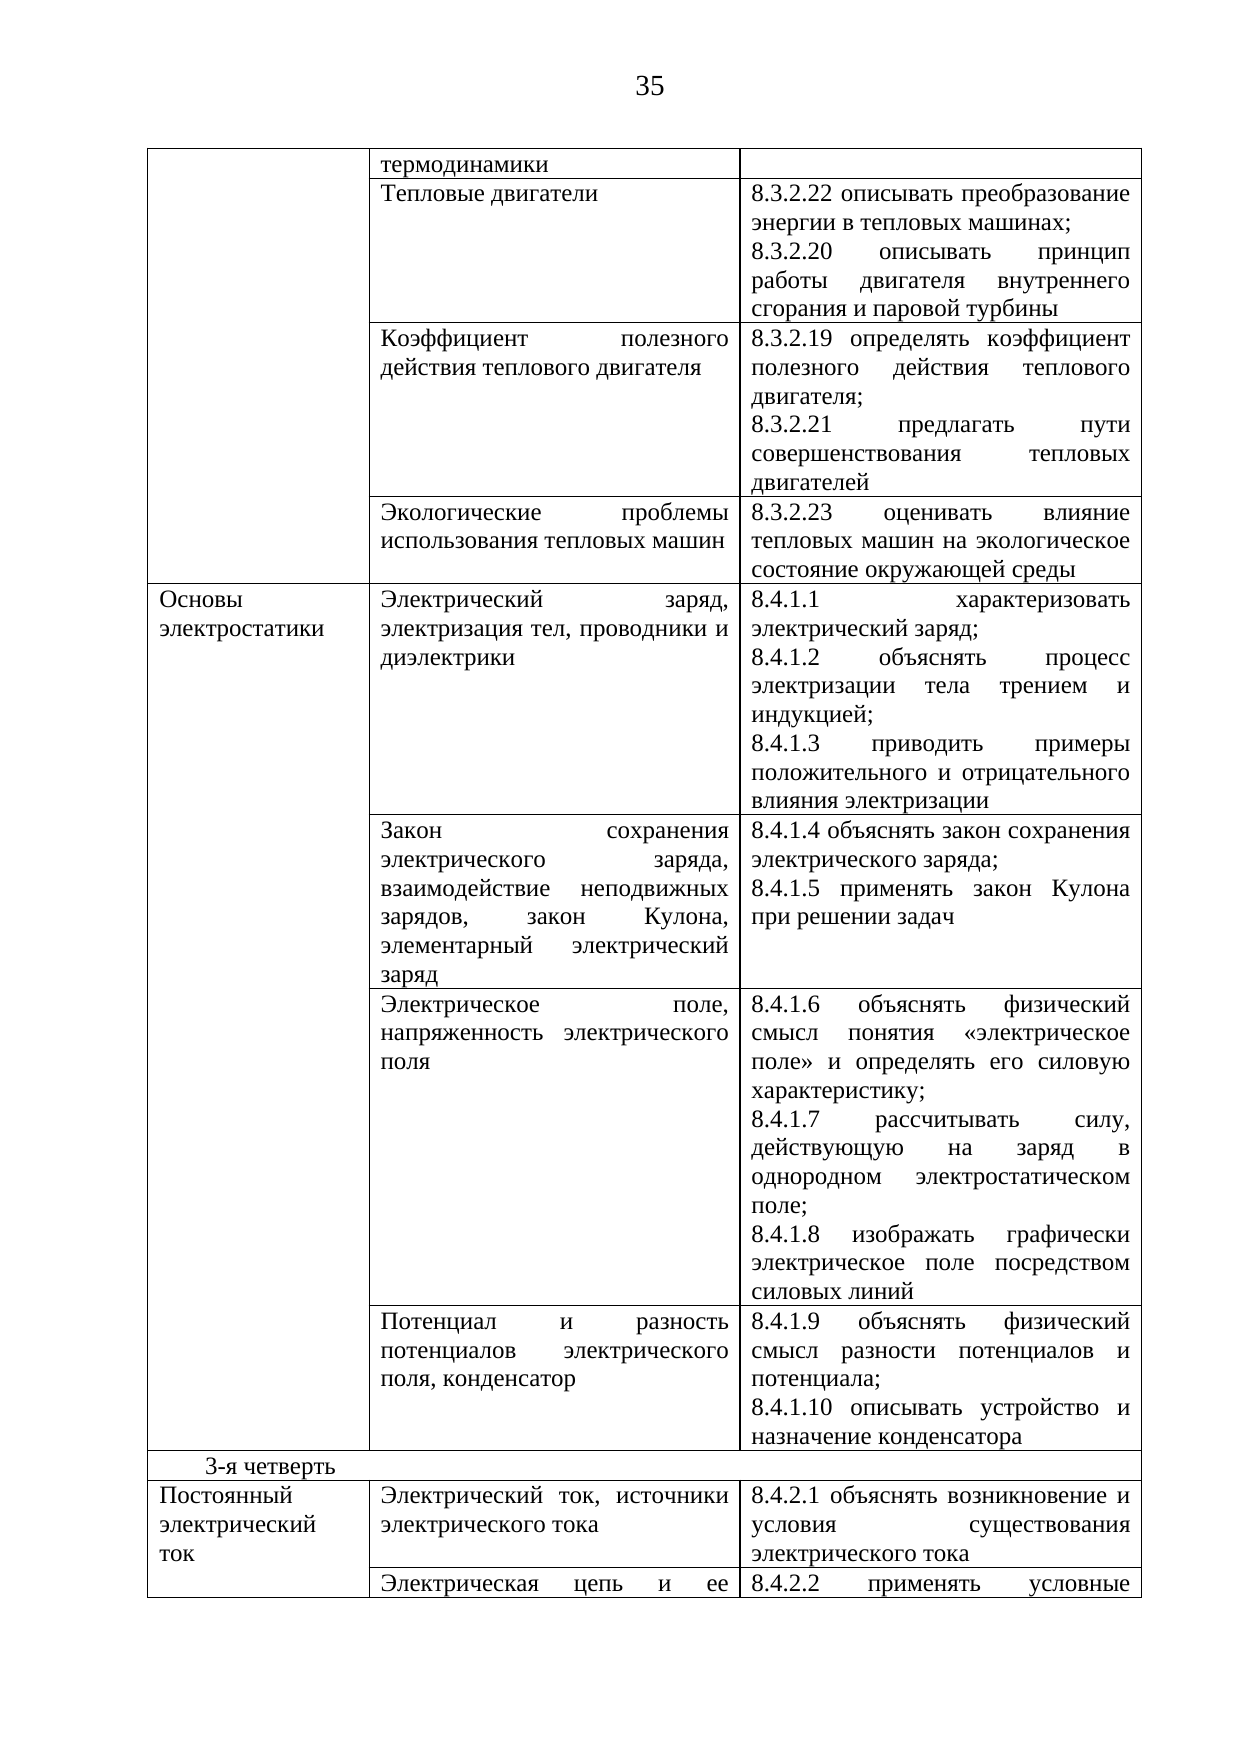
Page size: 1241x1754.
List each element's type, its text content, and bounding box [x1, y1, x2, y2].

table_cell 8.3.2.19 определять коэффициент полезного действия теплового двигателя; 8.3.2.21 предлагать пути совершенствования тепловых двигателей [741, 323, 1141, 496]
table_cell 8.3.2.23 оценивать влияние тепловых машин на экологическое состояние окружающей среды [741, 497, 1141, 583]
table_cell 8.4.1.1 характеризовать электрический заряд; 8.4.1.2 объяснять процесс электризации тела трением и индукцией; 8.4.1.3 приводить примеры положительного и отрицательного влияния электризации [741, 584, 1141, 814]
table_cell Тепловые двигатели [370, 179, 739, 322]
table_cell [741, 1568, 1141, 1597]
table_cell Основы электростатики [148, 584, 369, 1450]
table_cell 8.4.1.6 объяснять физический смысл понятия «электрическое поле» и определять его силовую характеристику; 8.4.1.7 рассчитывать силу, действующую на заряд в однородном электростатическом поле; 8.4.1.8 изображать графически электрическое поле посредством силовых линий [741, 989, 1141, 1305]
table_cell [741, 149, 1141, 177]
table_cell 3-я четверть [148, 1451, 1141, 1479]
table_cell Электрическое поле, напряженность электрического поля [370, 989, 739, 1305]
table_cell 8.3.2.22 описывать преобразование энергии в тепловых машинах; 8.3.2.20 описывать принцип работы двигателя внутреннего сгорания и паровой турбины [741, 179, 1141, 322]
table_cell Закон сохранения электрического заряда, взаимодействие неподвижных зарядов, закон Кулона, элементарный электрический заряд [370, 815, 739, 988]
table_cell Электрический заряд, электризация тел, проводники и диэлектрики [370, 584, 739, 814]
table_cell 8.4.1.9 объяснять физический смысл разности потенциалов и потенциала; 8.4.1.10 описывать устройство и назначение конденсатора [741, 1306, 1141, 1450]
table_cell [370, 1568, 739, 1597]
table_cell Постоянный электрический ток [148, 1481, 369, 1597]
table_cell Экологические проблемы использования тепловых машин [370, 497, 739, 583]
table_cell Потенциал и разность потенциалов электрического поля, конденсатор [370, 1306, 739, 1450]
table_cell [370, 149, 739, 177]
table_cell Коэффициент полезного действия теплового двигателя [370, 323, 739, 496]
table_cell Электрический ток, источники электрического тока [370, 1481, 739, 1567]
table_cell 8.4.2.1 объяснять возникновение и условия существования электрического тока [741, 1481, 1141, 1567]
table_cell 8.4.1.4 объяснять закон сохранения электрического заряда; 8.4.1.5 применять закон Кулона при решении задач [741, 815, 1141, 988]
